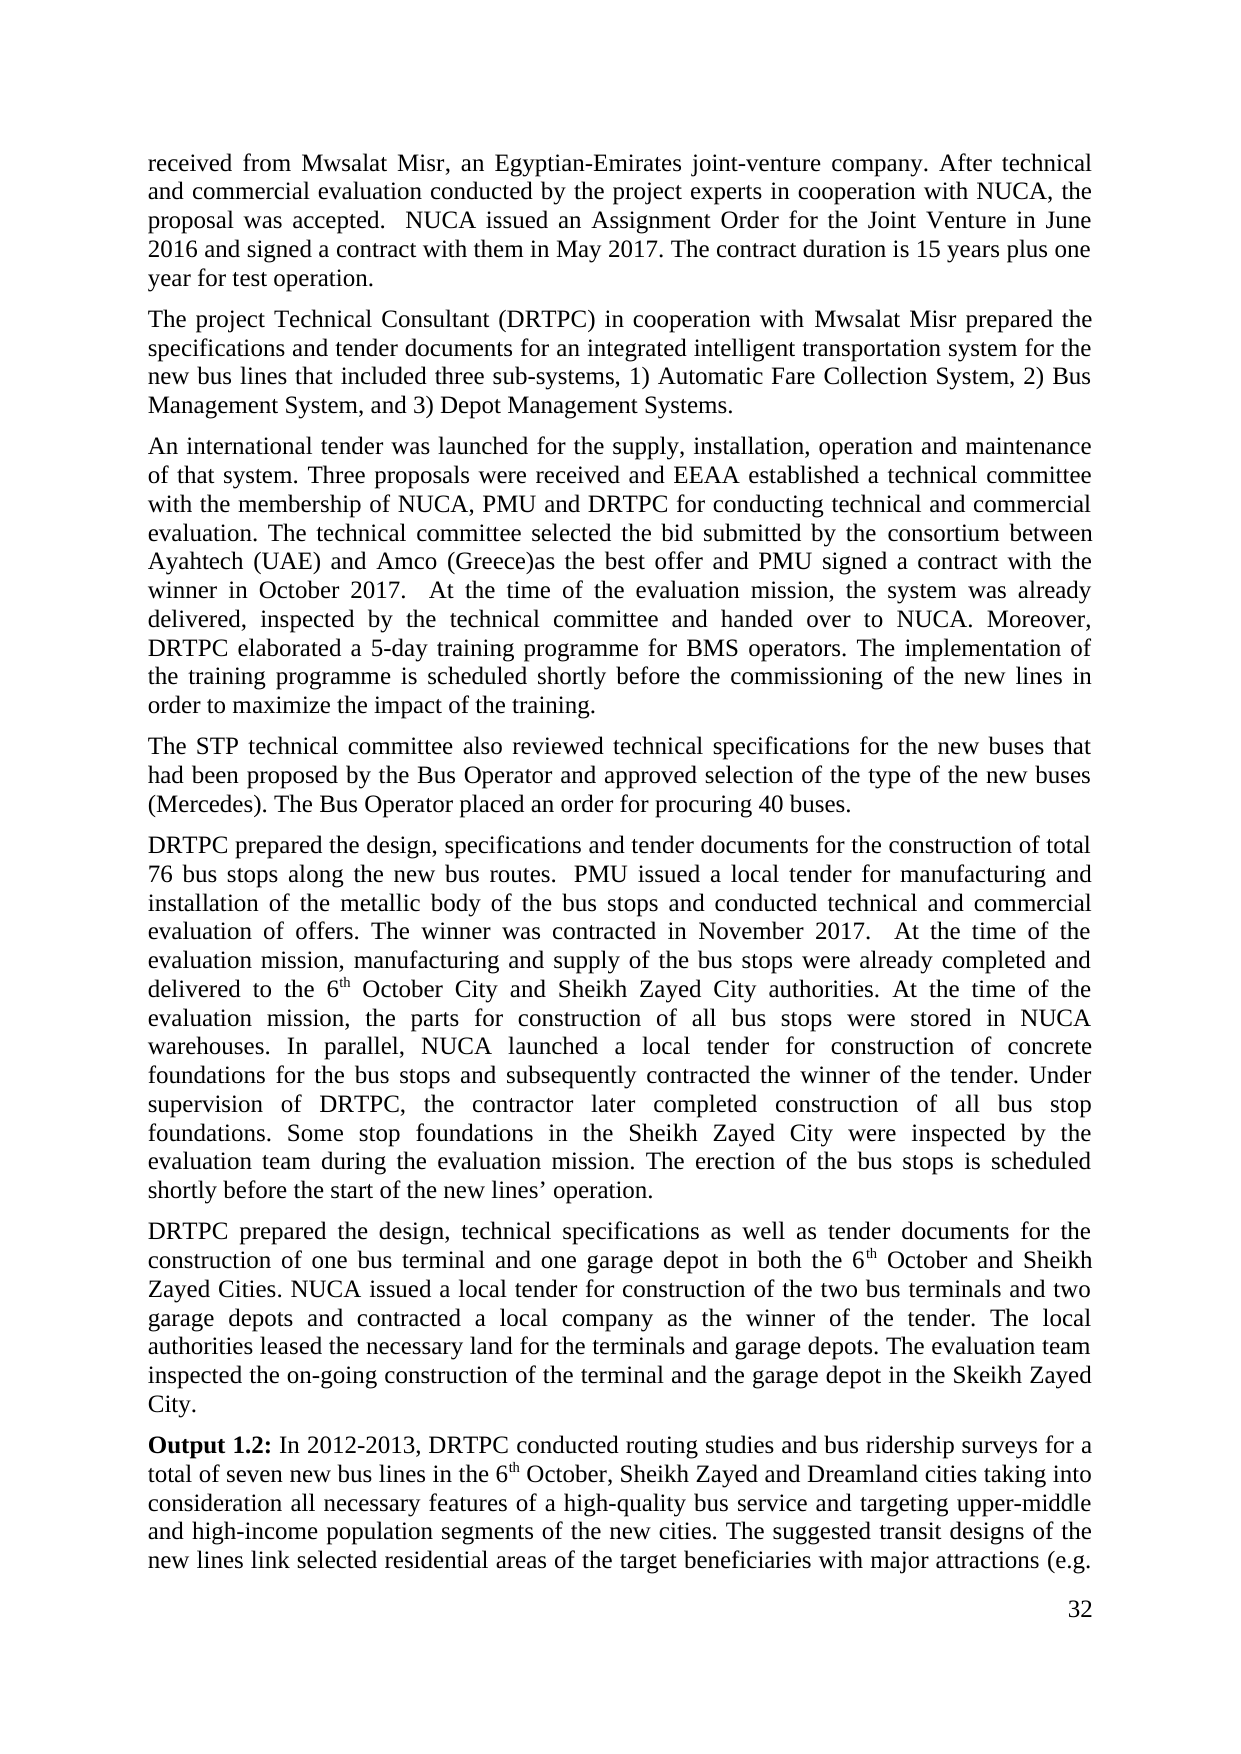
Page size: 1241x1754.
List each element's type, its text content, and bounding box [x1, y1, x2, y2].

text DRTPC prepared the design, specifications and tender documents for the construction of total 76 bus stops along the new bus routes. PMU issued a local tender for manufacturing and installation of the metallic body of the bus stops and conducted technical and commercial evaluation of offers. The winner was contracted in November 2017. At the time of the evaluation mission, manufacturing and supply of the bus stops were already completed and delivered to the 6th October City and Sheikh Zayed City authorities. At the time of the evaluation mission, the parts for construction of all bus stops were stored in NUCA warehouses. In parallel, NUCA launched a local tender for construction of concrete foundations for the bus stops and subsequently contracted the winner of the tender. Under supervision of DRTPC, the contractor later completed construction of all bus stop foundations. Some stop foundations in the Sheikh Zayed City were inspected by the evaluation team during the evaluation mission. The erection of the bus stops is scheduled shortly before the start of the new lines’ operation. [148, 830, 1093, 1204]
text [148, 1430, 1093, 1574]
text An international tender was launched for the supply, installation, operation and maintenance of that system. Three proposals were received and EEAA established a technical committee with the membership of NUCA, PMU and DRTPC for conducting technical and commercial evaluation. The technical committee selected the bid submitted by the consortium between Ayahtech (UAE) and Amco (Greece)as the best offer and PMU signed a contract with the winner in October 2017. At the time of the evaluation mission, the system was already delivered, inspected by the technical committee and handed over to NUCA. Moreover, DRTPC elaborated a 5-day training programme for BMS operators. The implementation of the training programme is scheduled shortly before the commissioning of the new lines in order to maximize the impact of the training. [148, 431, 1093, 719]
text The project Technical Consultant (DRTPC) in cooperation with Mwsalat Misr prepared the specifications and tender documents for an integrated intelligent transportation system for the new bus lines that included three sub-systems, 1) Automatic Fare Collection System, 2) Bus Management System, and 3) Depot Management Systems. [148, 304, 1093, 419]
text The STP technical committee also reviewed technical specifications for the new buses that had been proposed by the Bus Operator and approved selection of the type of the new buses (Mercedes). The Bus Operator placed an order for procuring 40 buses. [148, 731, 1093, 818]
text DRTPC prepared the design, technical specifications as well as tender documents for the construction of one bus terminal and one garage depot in both the 6th October and Sheikh Zayed Cities. NUCA issued a local tender for construction of the two bus terminals and two garage depots and contracted a local company as the winner of the tender. The local authorities leased the necessary land for the terminals and garage depots. The evaluation team inspected the on-going construction of the terminal and the garage depot in the Skeikh Zayed City. [148, 1216, 1093, 1418]
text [148, 148, 1093, 291]
